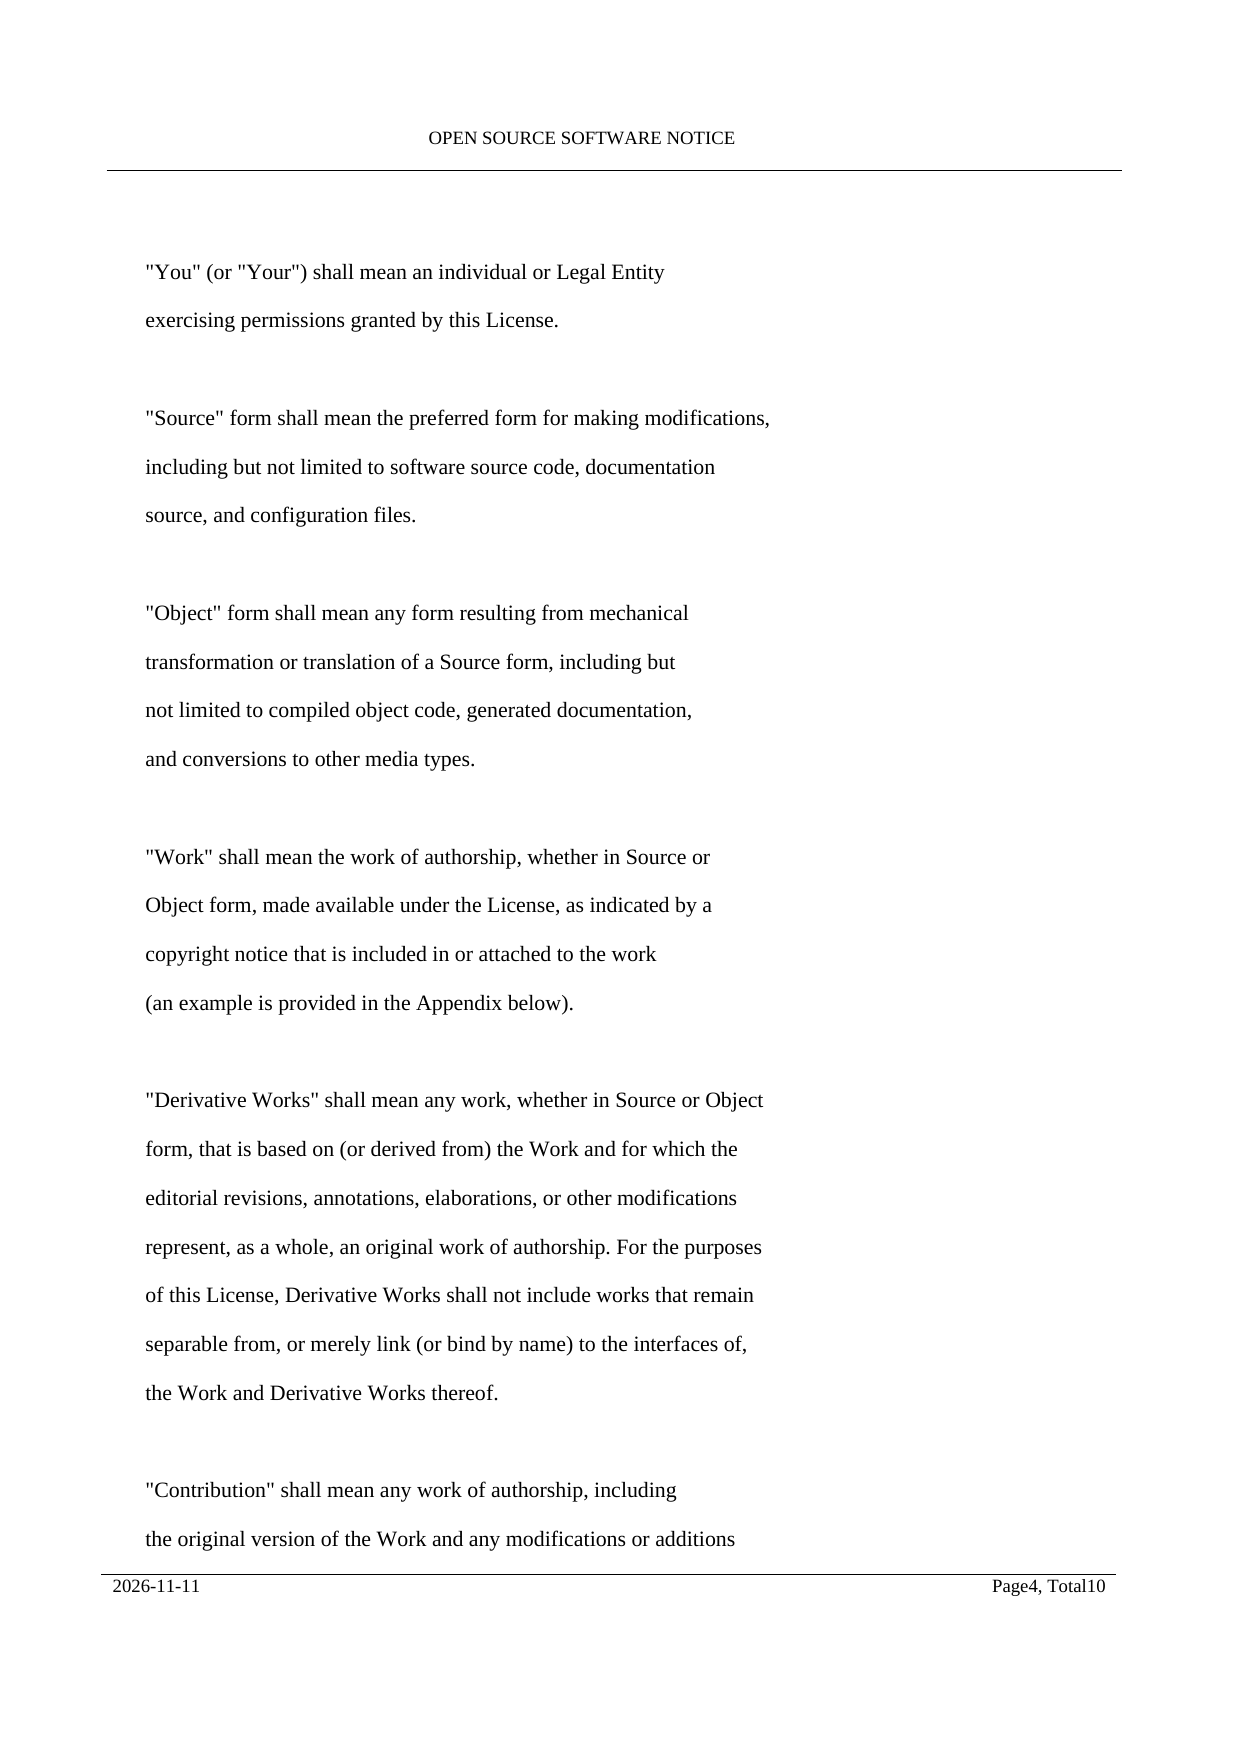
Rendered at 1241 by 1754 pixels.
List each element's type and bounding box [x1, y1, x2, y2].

text [112, 206, 1128, 1555]
